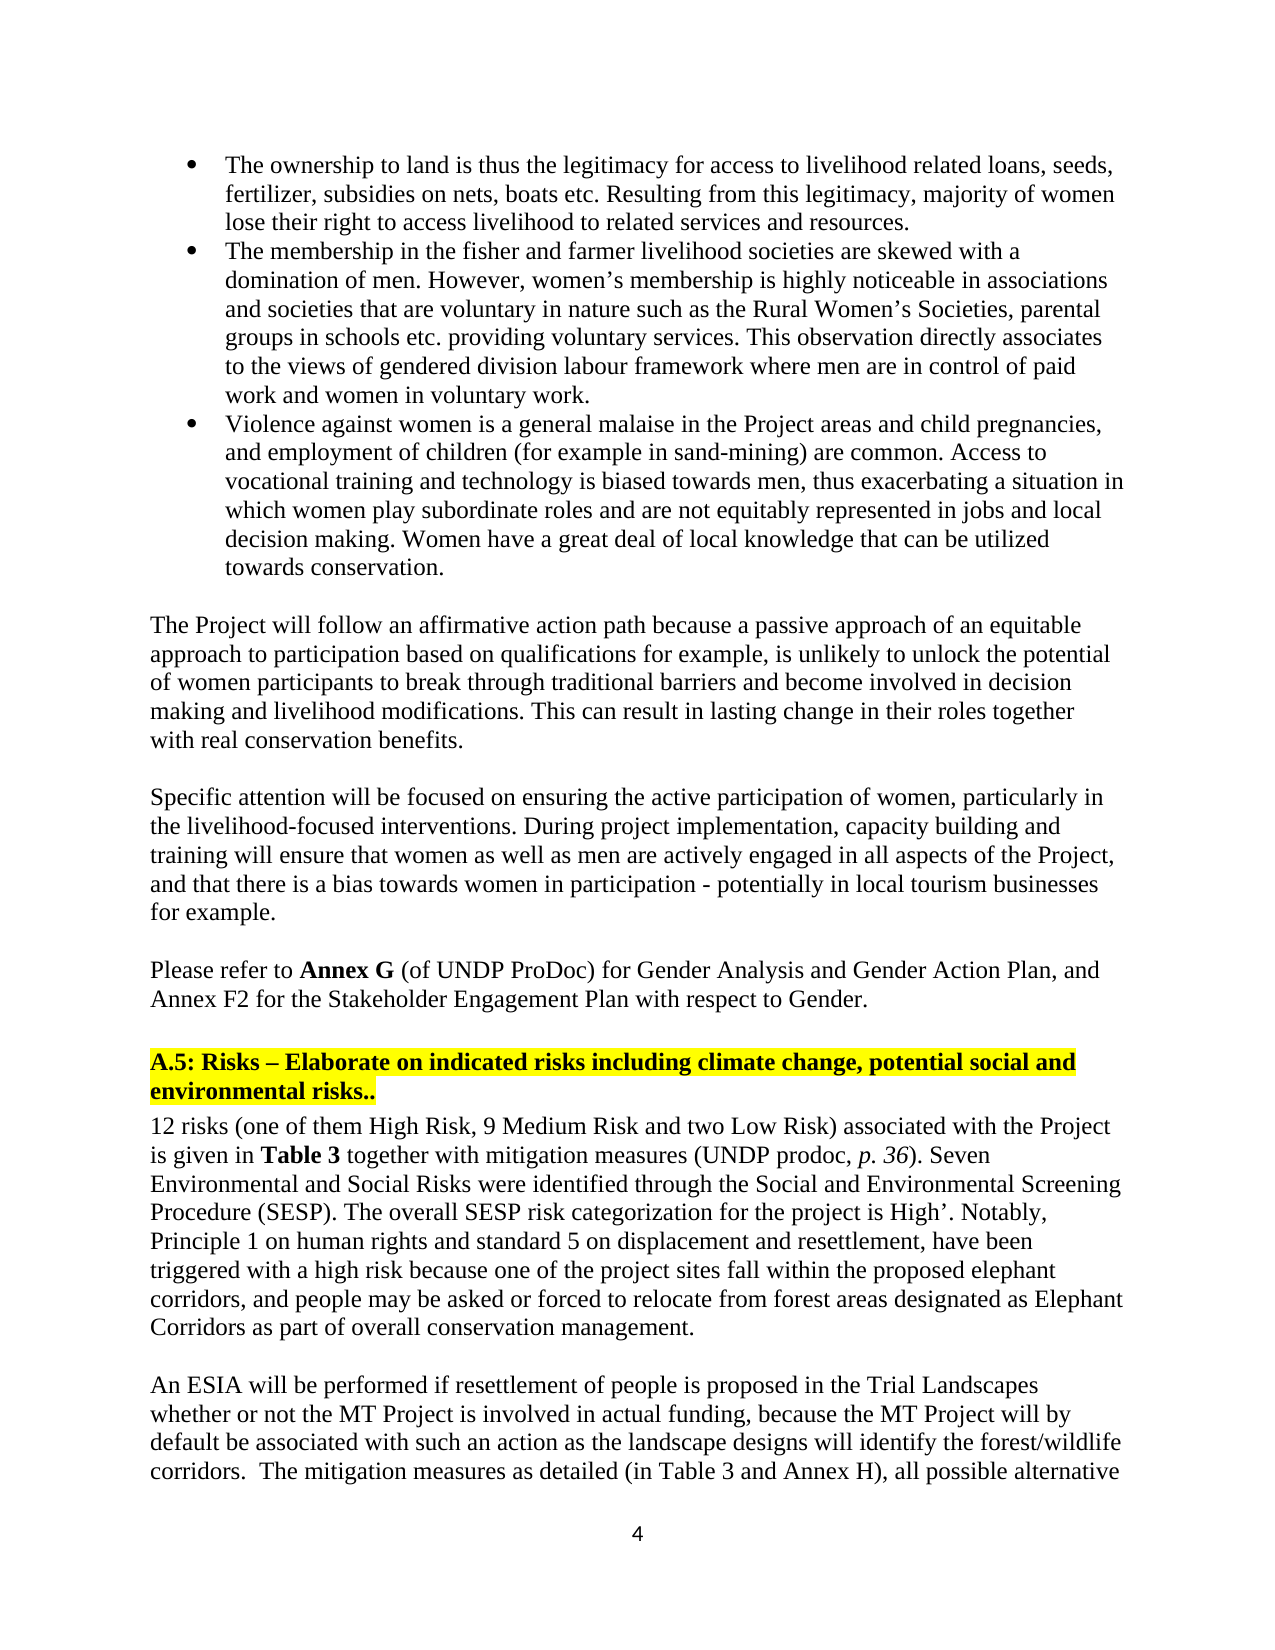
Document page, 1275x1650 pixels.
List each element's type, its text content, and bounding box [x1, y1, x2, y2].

list The ownership to land is thus the legitimacy for access to livelihood related loans, seeds, fertilizer, subsidies on nets, boats etc. Resulting from this legitimacy, majority of women lose their right to access livelihood to related services and resources. [187, 150, 1125, 236]
list The membership in the fisher and farmer livelihood societies are skewed with a domination of men. However, women’s membership is highly noticeable in associations and societies that are voluntary in nature such as the Rural Women’s Societies, parental groups in schools etc. providing voluntary services. This observation directly associates to the views of gendered division labour framework where men are in control of paid work and women in voluntary work. [187, 236, 1125, 409]
text A.5: Risks – Elaborate on indicated risks including climate change, potential social and environmental risks.. [150, 1047, 1125, 1105]
text 12 risks (one of them High Risk, 9 Medium Risk and two Low Risk) associated with the Project is given in Table 3 together with mitigation measures (UNDP prodoc, p. 36). Seven Environmental and Social Risks were identified through the Social and Environmental Screening Procedure (SESP). The overall SESP risk categorization for the project is High’. Notably, Principle 1 on human rights and standard 5 on displacement and resettlement, have been triggered with a high risk because one of the project sites fall within the proposed elephant corridors, and people may be asked or forced to relocate from forest areas designated as Elephant Corridors as part of overall conservation management. [150, 1111, 1125, 1341]
text Specific attention will be focused on ensuring the active participation of women, particularly in the livelihood-focused interventions. During project implementation, capacity building and training will ensure that women as well as men are actively engaged in all aspects of the Project, and that there is a bias towards women in participation - potentially in local tourism businesses for example. [150, 782, 1125, 926]
text The Project will follow an affirmative action path because a passive approach of an equitable approach to participation based on qualifications for example, is unlikely to unlock the potential of women participants to break through traditional barriers and become involved in decision making and livelihood modifications. This can result in lasting change in their roles together with real conservation benefits. [150, 610, 1125, 754]
list Violence against women is a general malaise in the Project areas and child pregnancies, and employment of children (for example in sand-mining) are common. Access to vocational training and technology is biased towards men, thus exacerbating a situation in which women play subordinate roles and are not equitably represented in jobs and local decision making. Women have a great deal of local knowledge that can be utilized towards conservation. [187, 409, 1125, 581]
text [150, 1370, 1125, 1485]
text Please refer to Annex G (of UNDP ProDoc) for Gender Analysis and Gender Action Plan, and Annex F2 for the Stakeholder Engagement Plan with respect to Gender. [150, 955, 1125, 1012]
